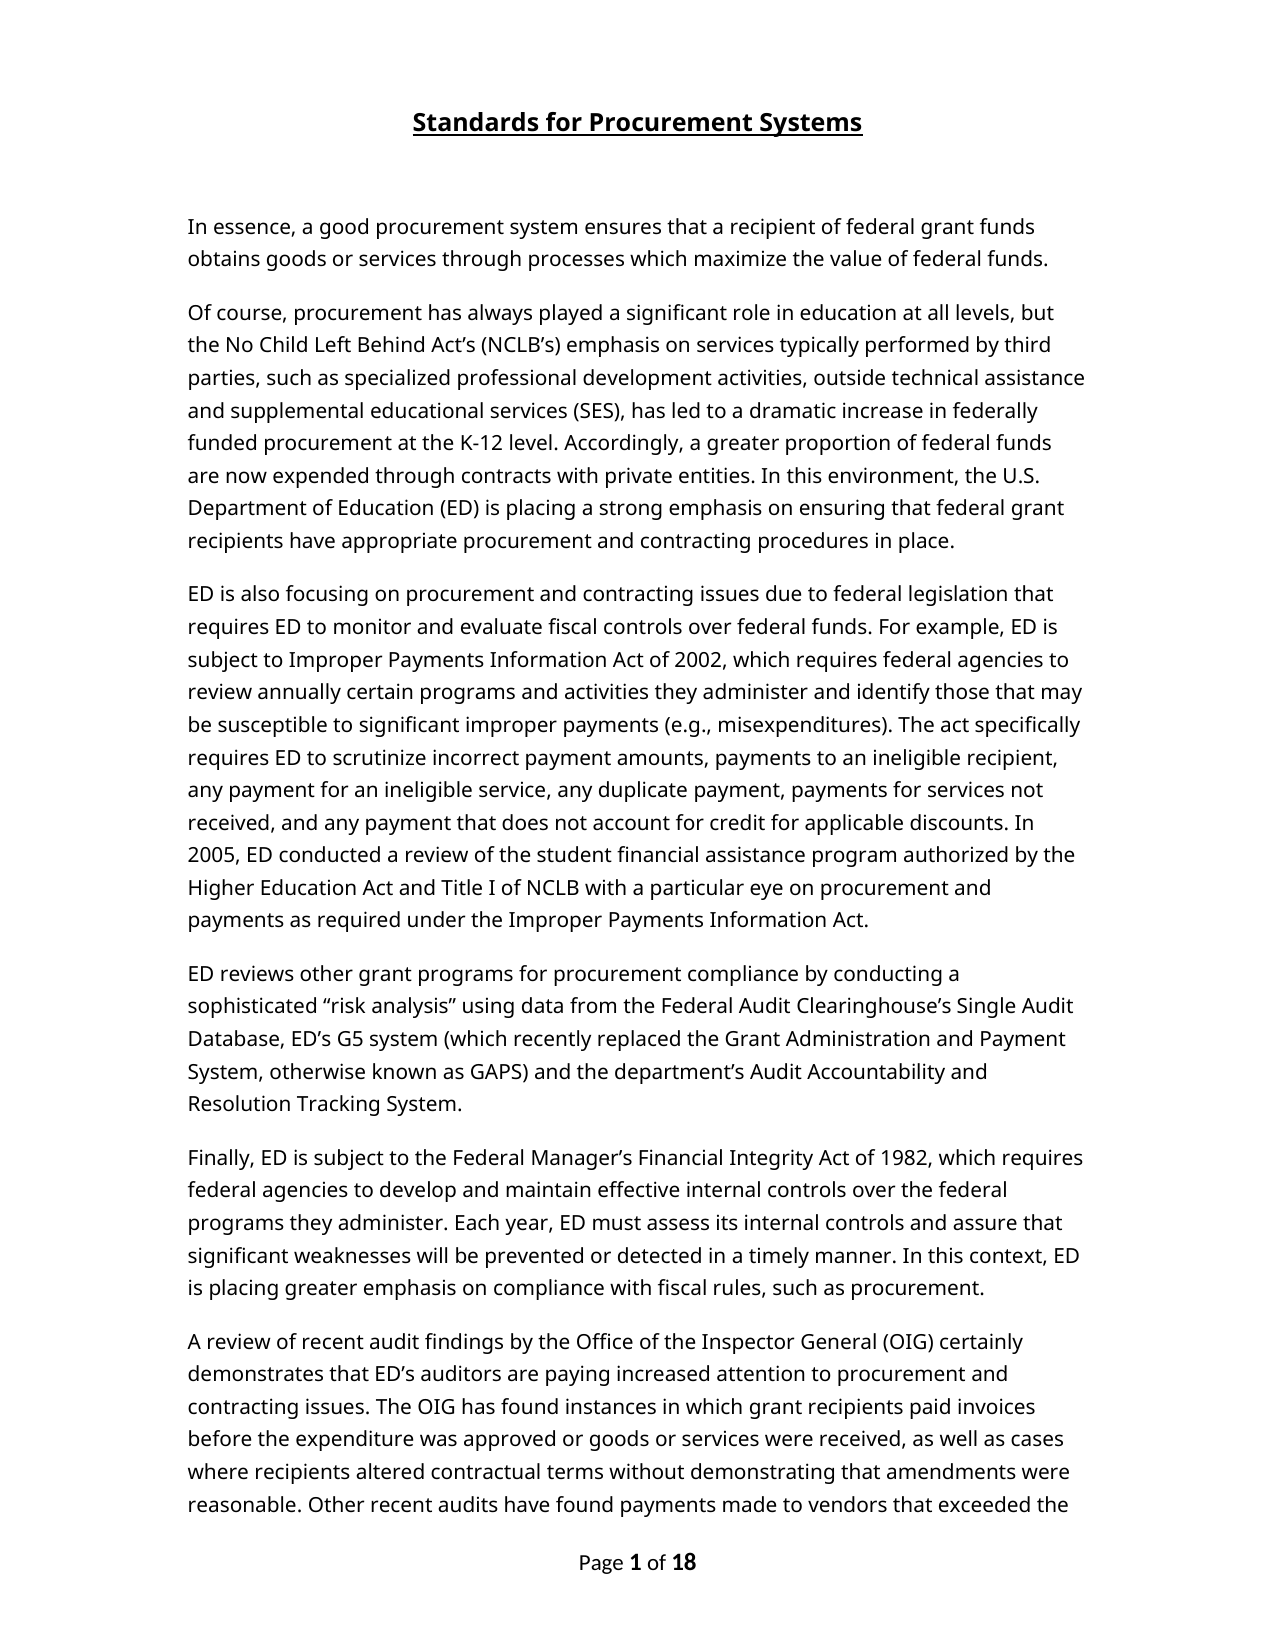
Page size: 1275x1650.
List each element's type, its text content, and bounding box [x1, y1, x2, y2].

text ED reviews other grant programs for procurement compliance by conducting a sophisticated “risk analysis” using data from the Federal Audit Clearinghouse’s Single Audit Database, ED’s G5 system (which recently replaced the Grant Administration and Payment System, otherwise known as GAPS) and the department’s Audit Accountability and Resolution Tracking System. [187, 959, 1087, 1118]
text ED is also focusing on procurement and contracting issues due to federal legislation that requires ED to monitor and evaluate fiscal controls over federal funds. For example, ED is subject to Improper Payments Information Act of 2002, which requires federal agencies to review annually certain programs and activities they administer and identify those that may be susceptible to significant improper payments (e.g., misexpenditures). The act specifically requires ED to scrutinize incorrect payment amounts, payments to an ineligible recipient, any payment for an ineligible service, any duplicate payment, payments for services not received, and any payment that does not account for credit for applicable discounts. In 2005, ED conducted a review of the student financial assistance program authorized by the Higher Education Act and Title I of NCLB with a particular eye on procurement and payments as required under the Improper Payments Information Act. [187, 579, 1087, 934]
text In essence, a good procurement system ensures that a recipient of federal grant funds obtains goods or services through processes which maximize the value of federal funds. [187, 212, 1087, 273]
text Finally, ED is subject to the Federal Manager’s Financial Integrity Act of 1982, which requires federal agencies to develop and maintain effective internal controls over the federal programs they administer. Each year, ED must assess its internal controls and assure that significant weaknesses will be prevented or detected in a timely manner. In this context, ED is placing greater emphasis on compliance with fiscal rules, such as procurement. [187, 1143, 1087, 1302]
text Standards for Procurement Systems [187, 105, 1087, 139]
text Of course, procurement has always played a significant role in education at all levels, but the No Child Left Behind Act’s (NCLB’s) emphasis on services typically performed by third parties, such as specialized professional development activities, outside technical assistance and supplemental educational services (SES), has led to a dramatic increase in federally funded procurement at the K-12 level. Accordingly, a greater proportion of federal funds are now expended through contracts with private entities. In this environment, the U.S. Department of Education (ED) is placing a strong emphasis on ensuring that federal grant recipients have appropriate procurement and contracting procedures in place. [187, 298, 1087, 554]
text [187, 1327, 1087, 1518]
